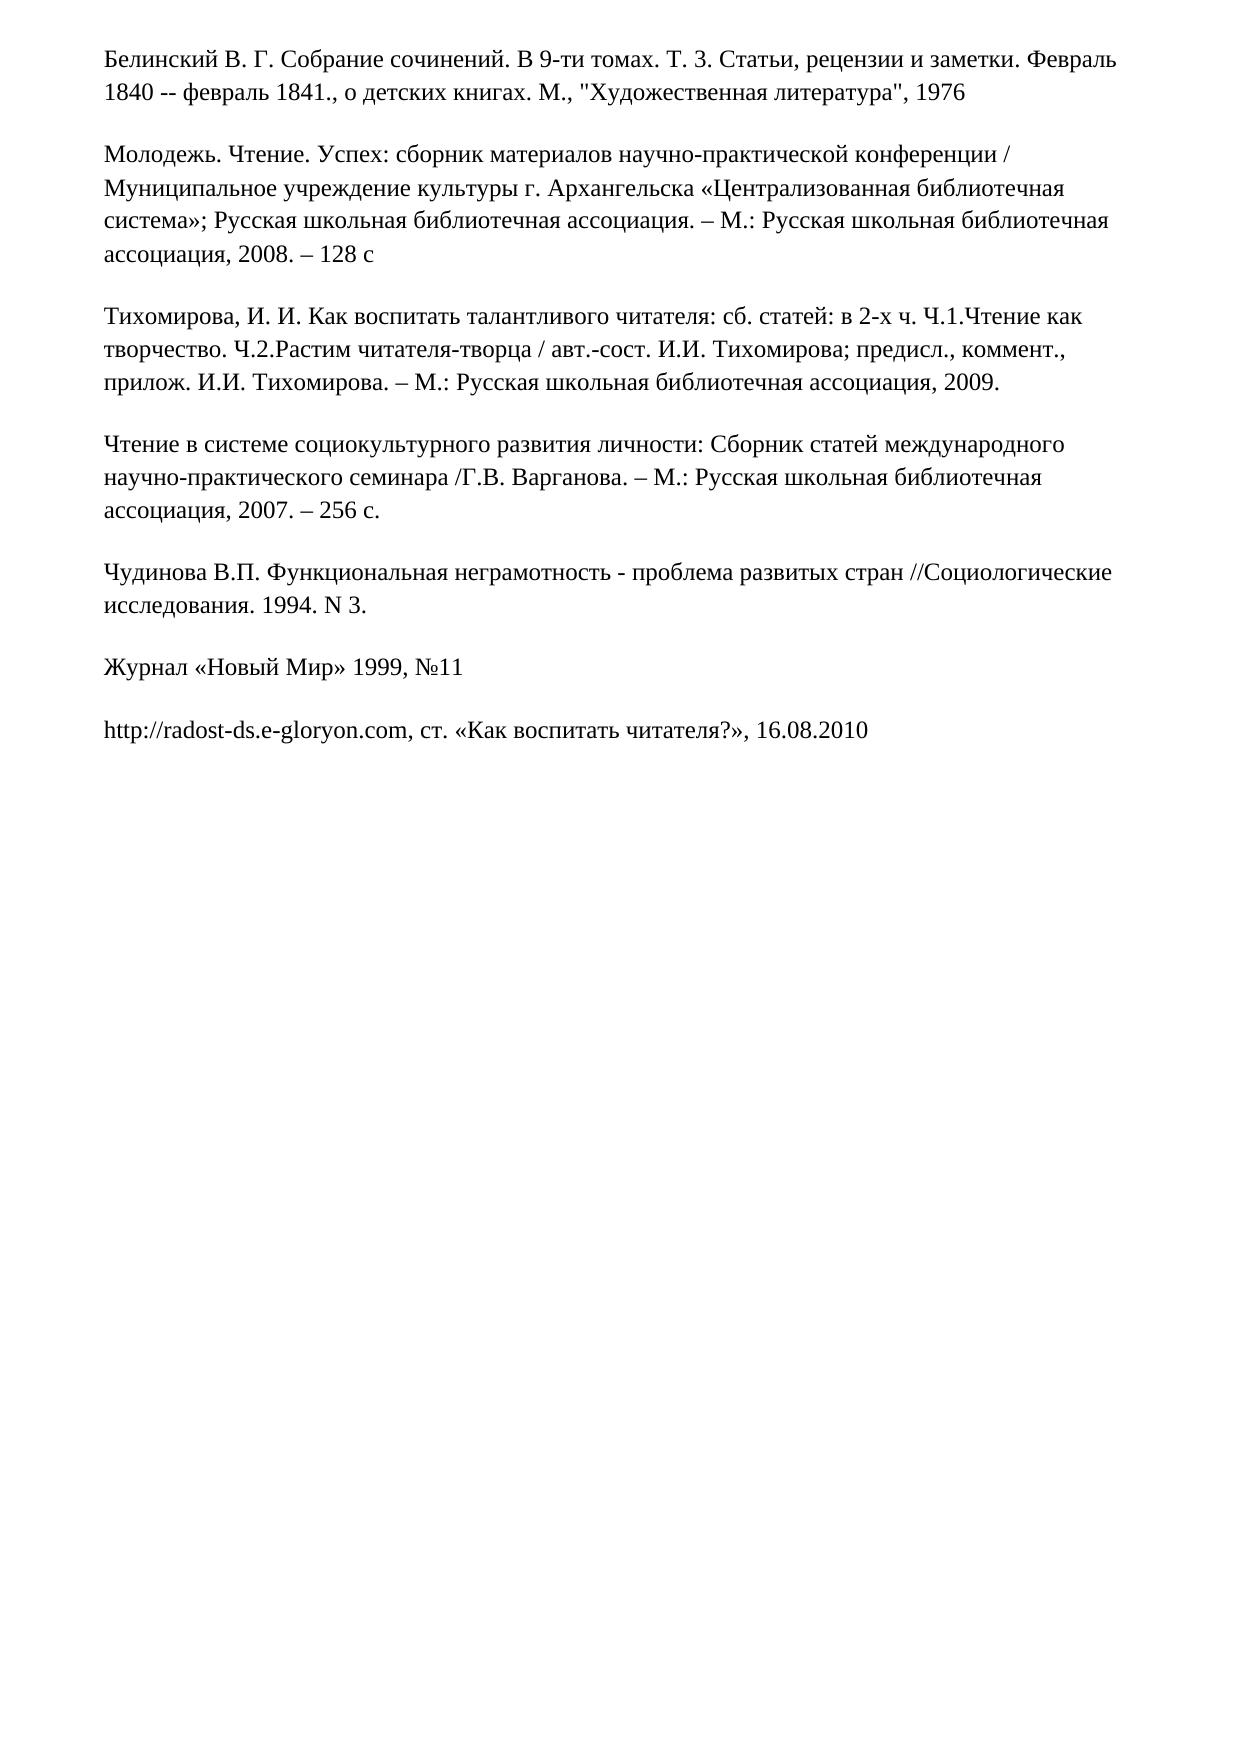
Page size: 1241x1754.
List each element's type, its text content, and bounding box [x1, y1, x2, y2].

text Журнал «Новый Мир» 1999, №11 [103, 652, 1152, 681]
text Белинский В. Г. Собрание сочинений. В 9-ти томах. Т. 3. Статьи, рецензии и заметки. Февраль 1840 -- февраль 1841., о детских книгах. М., "Художественная литература", 1976 [103, 44, 1152, 106]
text Чтение в системе социокультурного развития личности: Сборник статей международного научно-практического семинара /Г.В. Варганова. – М.: Русская школьная библиотечная ассоциация, 2007. – 256 с. [103, 429, 1152, 524]
text http://radost-ds.e-gloryon.com, ст. «Как воспитать читателя?», 16.08.2010 [103, 715, 1152, 743]
text Чудинова В.П. Функциональная неграмотность - проблема развитых стран //Социологические исследования. 1994. N 3. [103, 557, 1152, 619]
text Молодежь. Чтение. Успех: сборник материалов научно-практической конференции / Муниципальное учреждение культуры г. Архангельска «Централизованная библиотечная система»; Русская школьная библиотечная ассоциация. – М.: Русская школьная библиотечная ассоциация, 2008. – 128 с [103, 139, 1152, 267]
text Тихомирова, И. И. Как воспитать талантливого читателя: сб. статей: в 2-х ч. Ч.1.Чтение как творчество. Ч.2.Растим читателя-творца / авт.-сост. И.И. Тихомирова; предисл., коммент., прилож. И.И. Тихомирова. – М.: Русская школьная библиотечная ассоциация, 2009. [103, 301, 1152, 396]
